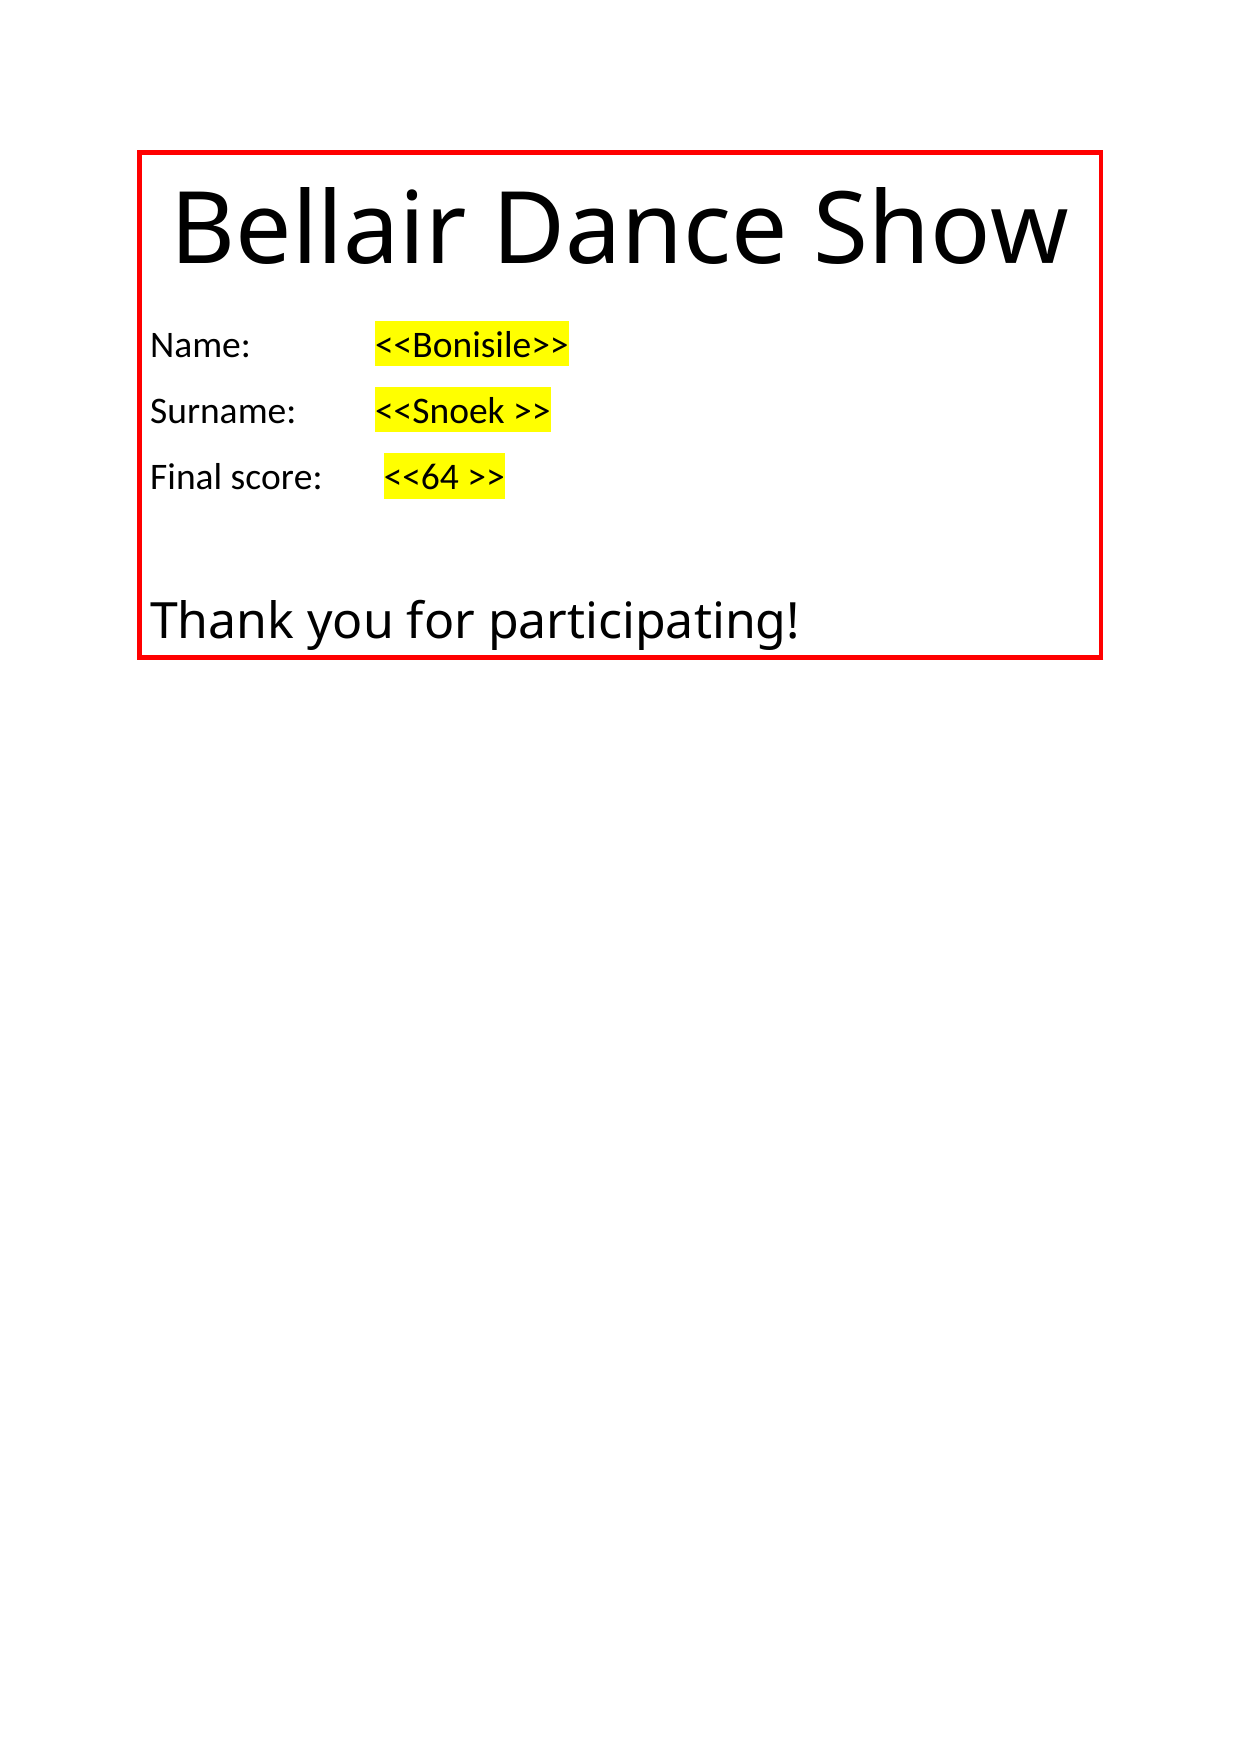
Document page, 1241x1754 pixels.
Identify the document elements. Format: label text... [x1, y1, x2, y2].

text Thank you for participating! [142, 578, 1099, 655]
text Surname: <<Snoek >> [142, 380, 1099, 432]
text Name: <<Bonisile>> [142, 314, 1099, 366]
text Final score: <<64 >> [142, 446, 1099, 499]
text Bellair Dance Show [142, 155, 1099, 293]
